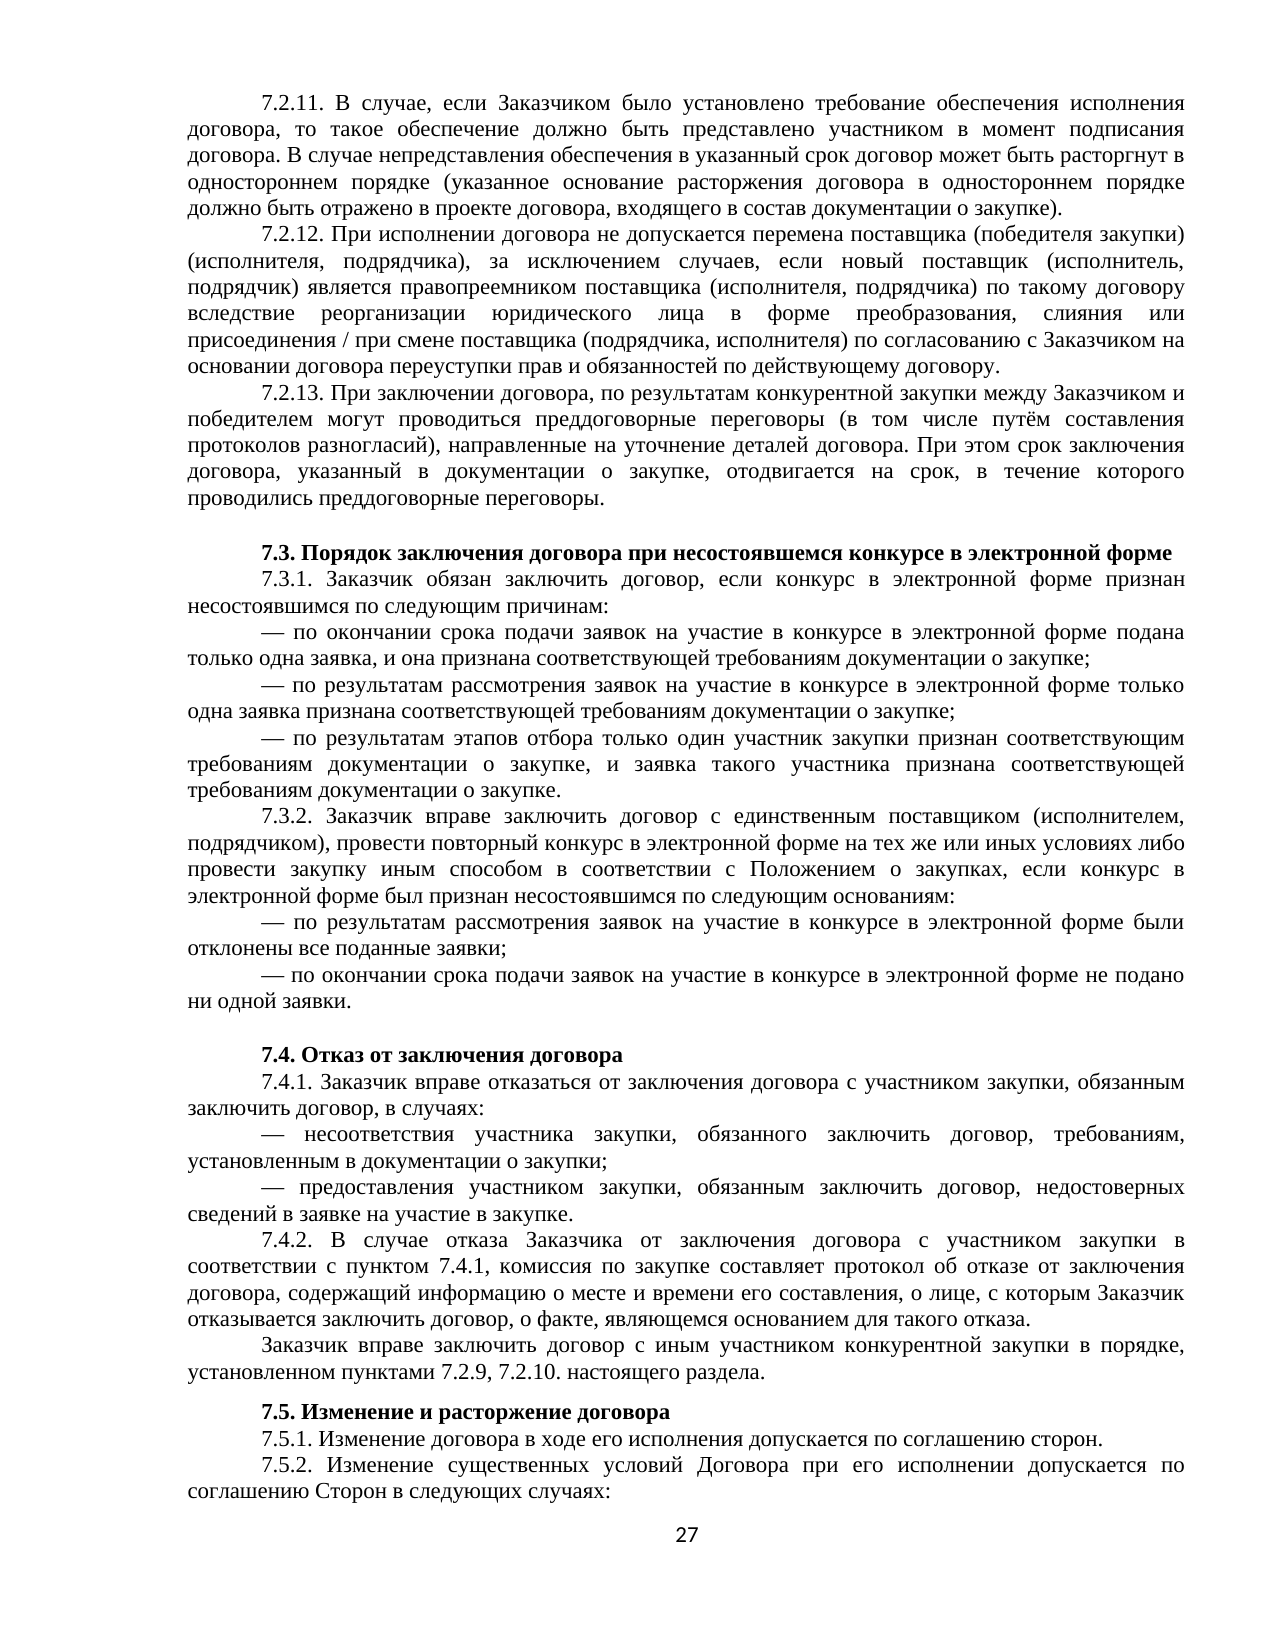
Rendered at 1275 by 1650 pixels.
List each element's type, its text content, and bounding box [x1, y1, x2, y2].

text — по окончании срока подачи заявок на участие в конкурсе в электронной форме не подано ни одной заявки. [187, 961, 1186, 1013]
text 7.2.13. При заключении договора, по результатам конкурентной закупки между Заказчиком и победителем могут проводиться преддоговорные переговоры (в том числе путём составления протоколов разногласий), направленные на уточнение деталей договора. При этом срок заключения договора, указанный в документации о закупке, отодвигается на срок, в течение которого проводились преддоговорные переговоры. [187, 378, 1186, 510]
text — по результатам рассмотрения заявок на участие в конкурсе в электронной форме были отклонены все поданные заявки; [187, 908, 1186, 961]
text — несоответствия участника закупки, обязанного заключить договор, требованиям, установленным в документации о закупки; [187, 1121, 1186, 1173]
text 7.4.1. Заказчик вправе отказаться от заключения договора с участником закупки, обязанным заключить договор, в случаях: [187, 1068, 1186, 1121]
text 7.5. Изменение и расторжение договора [187, 1398, 1186, 1425]
text 7.4. Отказ от заключения договора [187, 1041, 1186, 1068]
text 7.4.2. В случае отказа Заказчика от заключения договора с участником закупки в соответствии с пунктом 7.4.1, комиссия по закупке составляет протокол об отказе от заключения договора, содержащий информацию о месте и времени его составления, о лице, с которым Заказчик отказывается заключить договор, о факте, являющемся основанием для такого отказа. [187, 1226, 1186, 1331]
text 7.5.1. Изменение договора в ходе его исполнения допускается по соглашению сторон. [187, 1425, 1186, 1451]
text 7.3.2. Заказчик вправе заключить договор с единственным поставщиком (исполнителем, подрядчиком), провести повторный конкурс в электронной форме на тех же или иных условиях либо провести закупку иным способом в соответствии с Положением о закупках, если конкурс в электронной форме был признан несостоявшимся по следующим основаниям: [187, 803, 1186, 908]
text — по результатам рассмотрения заявок на участие в конкурсе в электронной форме только одна заявка признана соответствующей требованиям документации о закупке; [187, 671, 1186, 723]
text — предоставления участником закупки, обязанным заключить договор, недостоверных сведений в заявке на участие в закупке. [187, 1173, 1186, 1226]
text Заказчик вправе заключить договор с иным участником конкурентной закупки в порядке, установленном пунктами 7.2.9, 7.2.10. настоящего раздела. [187, 1331, 1186, 1384]
text — по результатам этапов отбора только один участник закупки признан соответствующим требованиям документации о закупке, и заявка такого участника признана соответствующей требованиям документации о закупке. [187, 723, 1186, 803]
text 7.5.2. Изменение существенных условий Договора при его исполнении допускается по соглашению Сторон в следующих случаях: [187, 1451, 1186, 1504]
text — по окончании срока подачи заявок на участие в конкурсе в электронной форме подана только одна заявка, и она признана соответствующей требованиям документации о закупке; [187, 618, 1186, 671]
text 7.3. Порядок заключения договора при несостоявшемся конкурсе в электронной форме [187, 539, 1186, 565]
text 7.3.1. Заказчик обязан заключить договор, если конкурс в электронной форме признан несостоявшимся по следующим причинам: [187, 565, 1186, 618]
text 7.2.11. В случае, если Заказчиком было установлено требование обеспечения исполнения договора, то такое обеспечение должно быть представлено участником в момент подписания договора. В случае непредставления обеспечения в указанный срок договор может быть расторгнут в одностороннем порядке (указанное основание расторжения договора в одностороннем порядке должно быть отражено в проекте договора, входящего в состав документации о закупке). [187, 89, 1186, 220]
text 7.2.12. При исполнении договора не допускается перемена поставщика (победителя закупки) (исполнителя, подрядчика), за исключением случаев, если новый поставщик (исполнитель, подрядчик) является правопреемником поставщика (исполнителя, подрядчика) по такому договору вследствие реорганизации юридического лица в форме преобразования, слияния или присоединения / при смене поставщика (подрядчика, исполнителя) по согласованию с Заказчиком на основании договора переуступки прав и обязанностей по действующему договору. [187, 220, 1186, 378]
